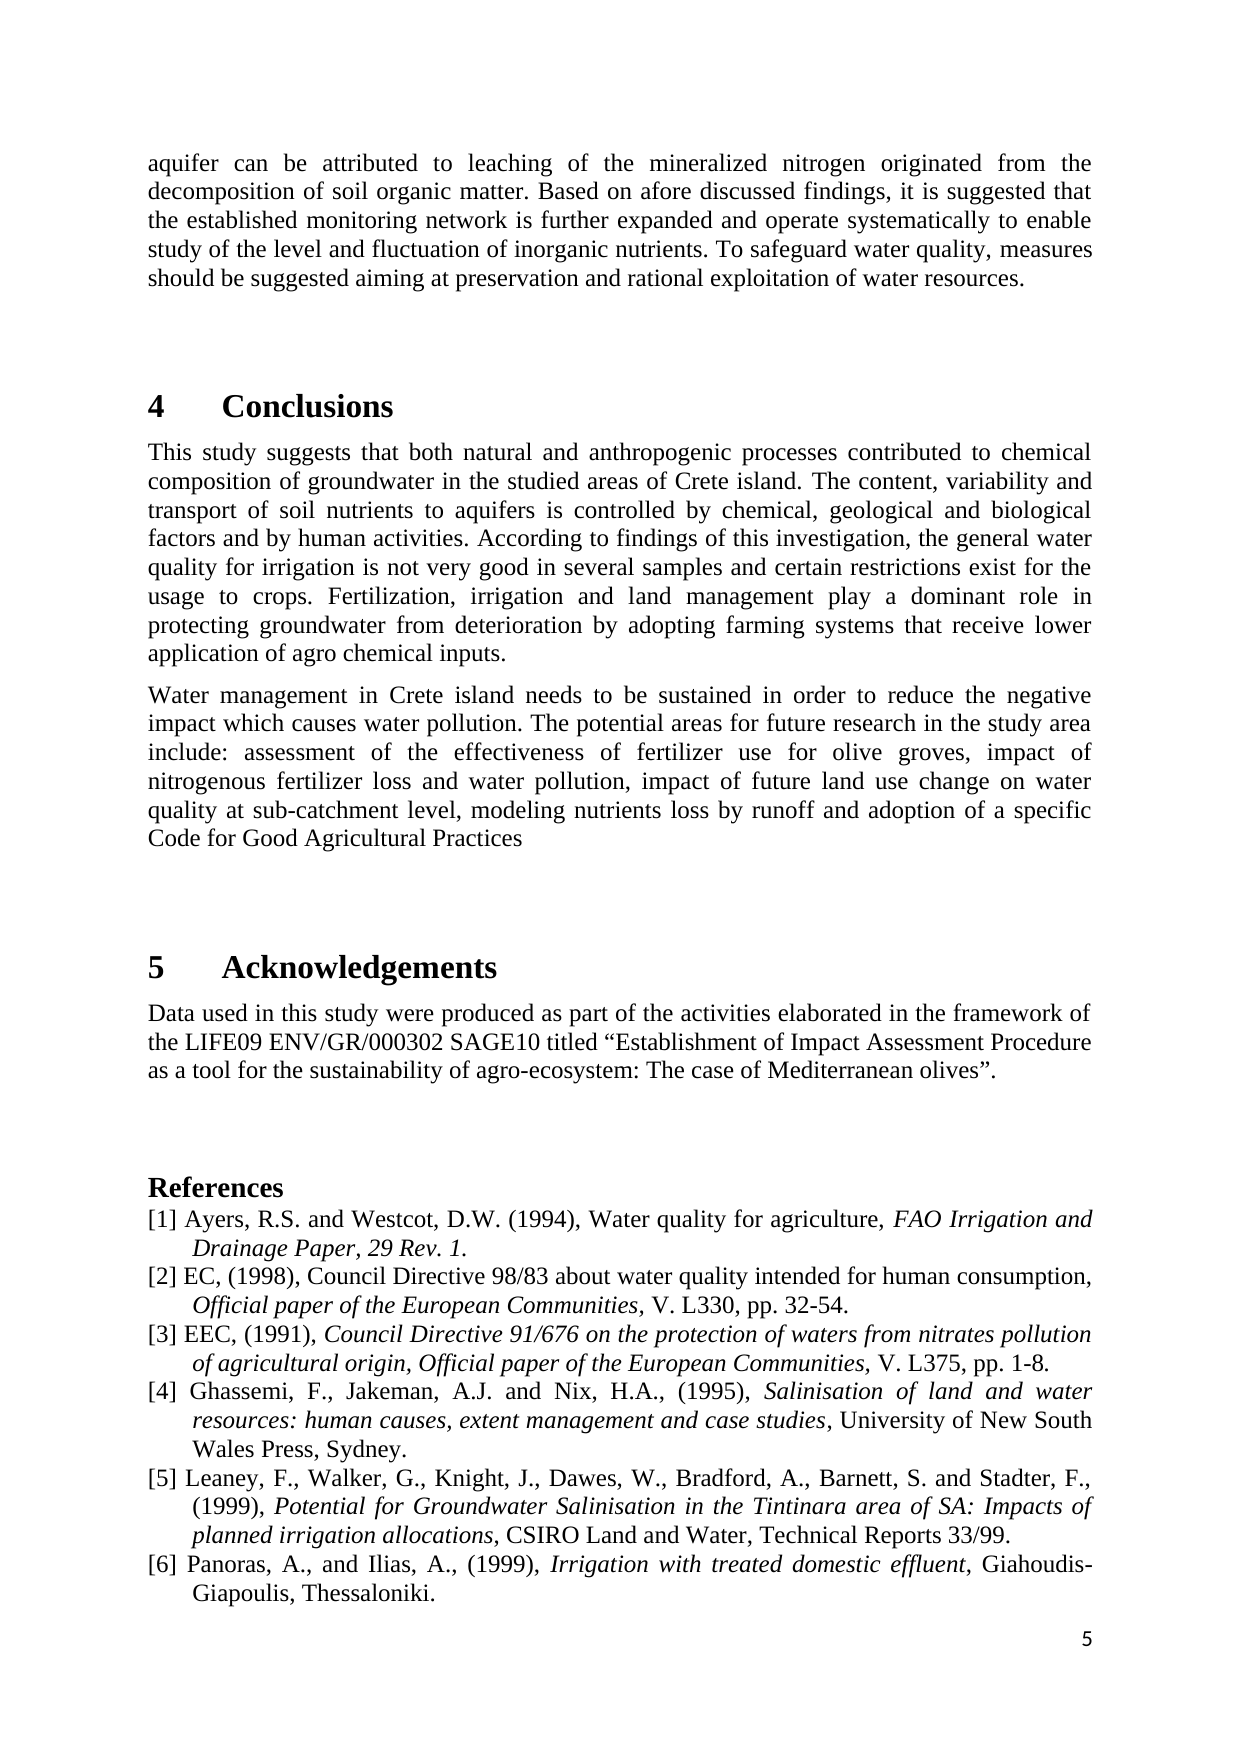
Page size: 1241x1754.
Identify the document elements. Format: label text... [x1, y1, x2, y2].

text This study suggests that both natural and anthropogenic processes contributed to chemical composition of groundwater in the studied areas of Crete island. The content, variability and transport of soil nutrients to aquifers is controlled by chemical, geological and biological factors and by human activities. According to findings of this investigation, the general water quality for irrigation is not very good in several samples and certain restrictions exist for the usage to crops. Fertilization, irrigation and land management play a dominant role in protecting groundwater from deterioration by adopting farming systems that receive lower application of agro chemical inputs. [148, 437, 1093, 667]
text Data used in this study were produced as part of the activities elaborated in the framework of the LIFE09 ENV/GR/000302 SAGE10 titled “Establishment of Impact Assessment Procedure as a tool for the sustainability of agro-ecosystem: The case of Mediterranean olives”. [148, 998, 1093, 1084]
text Water management in Crete island needs to be sustained in order to reduce the negative impact which causes water pollution. The potential areas for future research in the study area include: assessment of the effectiveness of fertilizer use for olive groves, impact of nitrogenous fertilizer loss and water pollution, impact of future land use change on water quality at sub-catchment level, modeling nutrients loss by runoff and adoption of a specific Code for Good Agricultural Practices [148, 680, 1093, 852]
text References [148, 1170, 1093, 1204]
text [1] Ayers, R.S. and Westcot, D.W. (1994), Water quality for agriculture, FAO Irrigation and Drainage Paper, 29 Rev. 1. [148, 1204, 1093, 1261]
text [2] EC, (1998), Council Directive 98/83 about water quality intended for human consumption, Official paper of the European Communities, V. L330, pp. 32-54. [148, 1261, 1093, 1319]
text [4] Ghassemi, F., Jakeman, A.J. and Nix, H.A., (1995), Salinisation of land and water resources: human causes, extent management and case studies, University of New South Wales Press, Sydney. [148, 1376, 1093, 1463]
text 4 Conclusions [148, 386, 1093, 425]
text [148, 148, 1093, 291]
text [6] Panoras, A., and Ilias, A., (1999), Irrigation with treated domestic effluent, Giahoudis-Giapoulis, Thessaloniki. [148, 1549, 1093, 1606]
text [3] EEC, (1991), Council Directive 91/676 on the protection of waters from nitrates pollution of agricultural origin, Official paper of the European Communities, V. L375, pp. 1-8. [148, 1319, 1093, 1376]
text 5 Acknowledgements [148, 947, 1093, 986]
text [5] Leaney, F., Walker, G., Knight, J., Dawes, W., Bradford, A., Barnett, S. and Stadter, F., (1999), Potential for Groundwater Salinisation in the Tintinara area of SA: Impacts of planned irrigation allocations, CSIRO Land and Water, Technical Reports 33/99. [148, 1463, 1093, 1549]
